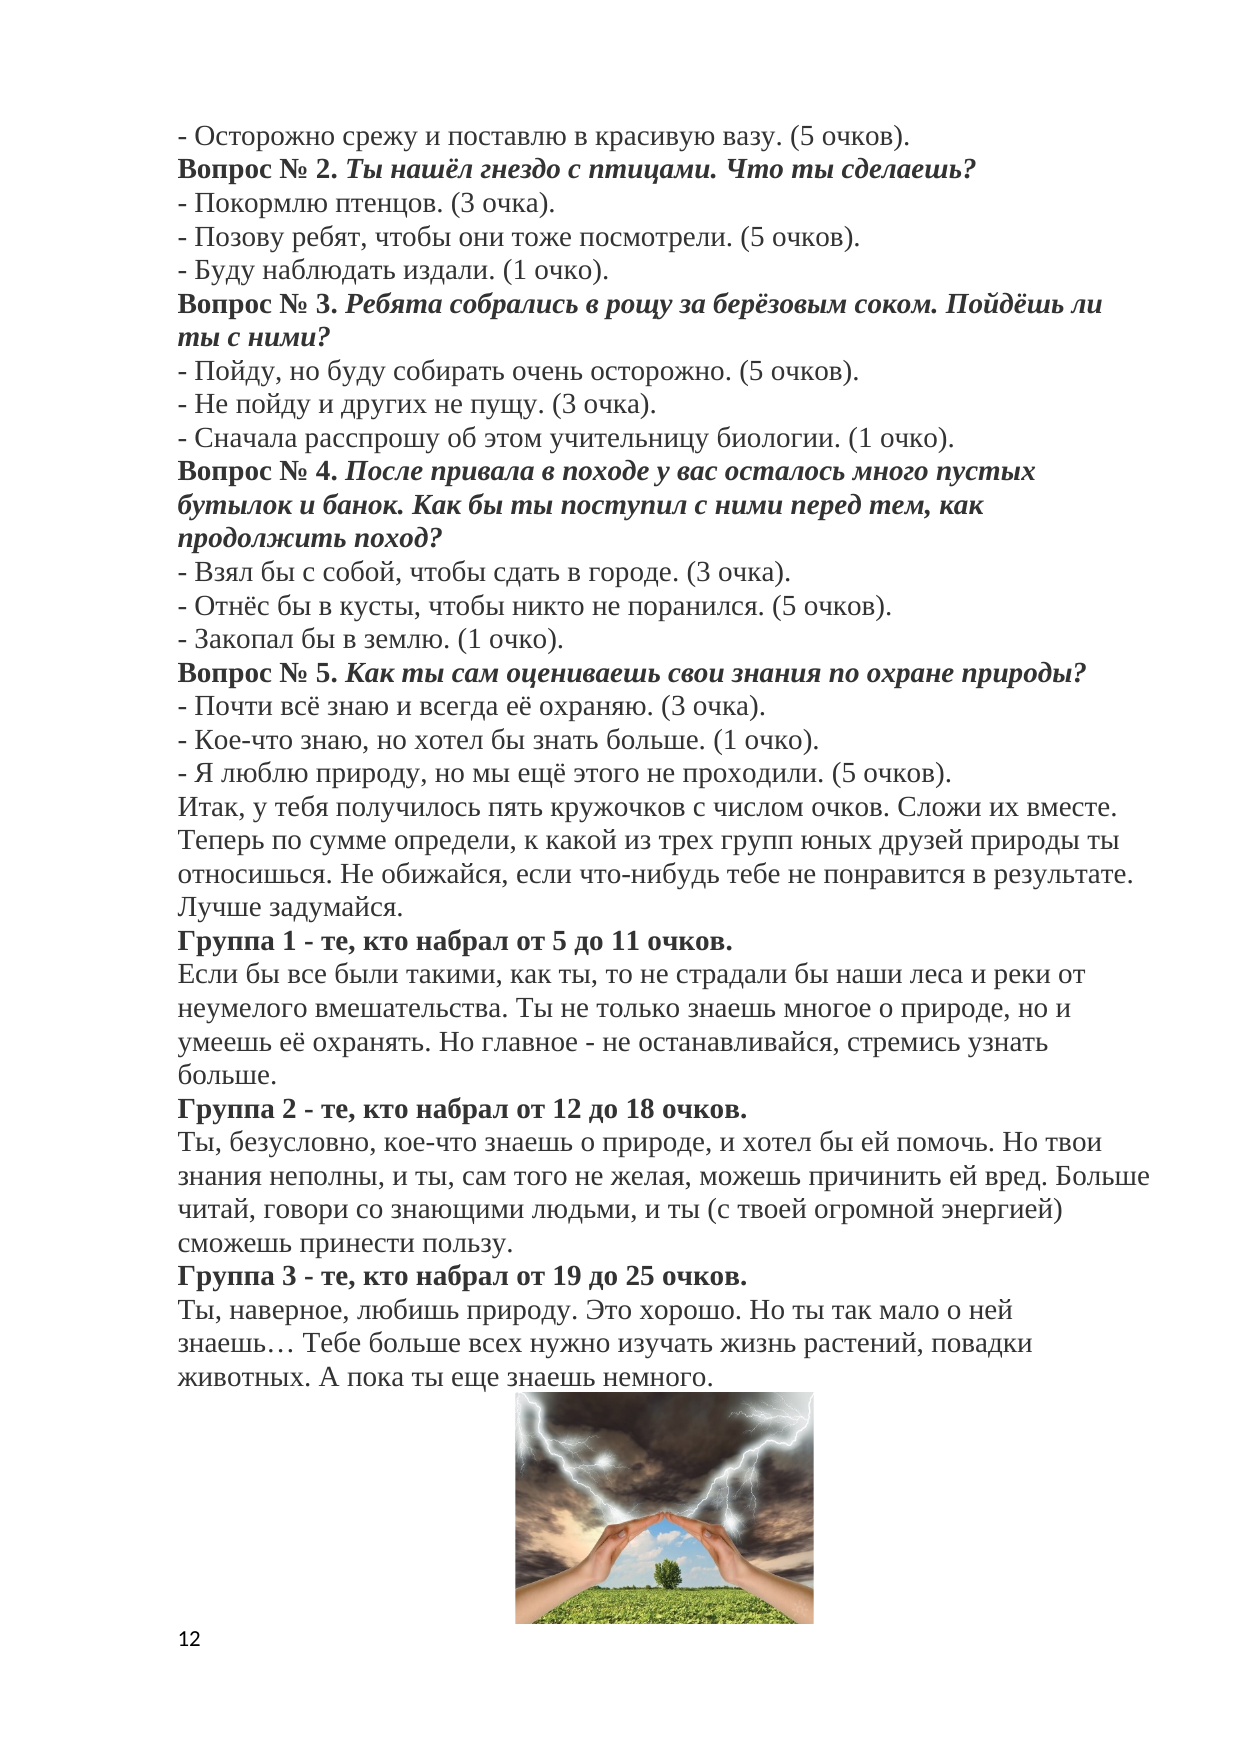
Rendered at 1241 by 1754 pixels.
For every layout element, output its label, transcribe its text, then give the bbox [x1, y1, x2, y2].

text - Покормлю птенцов. (3 очка). [177, 185, 1152, 219]
text - Пойду, но буду собирать очень осторожно. (5 очков). [177, 353, 1152, 386]
text Вопрос № 4. После привала в походе у вас осталось много пустых бутылок и банок. Как бы ты поступил с ними перед тем, как продолжить поход? [177, 453, 1152, 554]
text - Взял бы с собой, чтобы сдать в городе. (3 очка). [177, 554, 1152, 588]
text Вопрос № 3. Ребята собрались в рощу за берёзовым соком. Пойдёшь ли ты с ними? [177, 286, 1152, 353]
text Вопрос № 2. Ты нашёл гнездо с птицами. Что ты сделаешь? [177, 152, 1152, 185]
picture [515, 1392, 814, 1624]
text - Осторожно срежу и поставлю в красивую вазу. (5 очков). [177, 118, 1152, 152]
text Ты, наверное, любишь природу. Это хорошо. Но ты так мало о ней знаешь… Тебе больше всех нужно изучать жизнь растений, повадки животных. А пока ты еще знаешь немного. [177, 1292, 1152, 1393]
text Если бы все были такими, как ты, то не страдали бы наши леса и реки от неумелого вмешательства. Ты не только знаешь многое о природе, но и умеешь её охранять. Но главное - не останавливайся, стремись узнать больше. [177, 957, 1152, 1091]
text Итак, у тебя получилось пять кружочков с числом очков. Сложи их вместе. [177, 789, 1152, 822]
text - Буду наблюдать издали. (1 очко). [177, 252, 1152, 286]
text Группа 2 - те, кто набрал от 12 до 18 очков. [177, 1091, 1152, 1124]
text - Не пойду и других не пущу. (3 очка). [177, 386, 1152, 420]
text - Кое-что знаю, но хотел бы знать больше. (1 очко). [177, 722, 1152, 755]
text Группа 3 - те, кто набрал от 19 до 25 очков. [177, 1258, 1152, 1292]
text Теперь по сумме определи, к какой из трех групп юных друзей природы ты относишься. Не обижайся, если что-нибудь тебе не понравится в результате. Лучше задумайся. [177, 822, 1152, 923]
text - Позову ребят, чтобы они тоже посмотрели. (5 очков). [177, 219, 1152, 252]
text - Я люблю природу, но мы ещё этого не проходили. (5 очков). [177, 755, 1152, 789]
text - Почти всё знаю и всегда её охраняю. (3 очка). [177, 688, 1152, 722]
text Группа 1 - те, кто набрал от 5 до 11 очков. [177, 923, 1152, 957]
text - Сначала расспрошу об этом учительницу биологии. (1 очко). [177, 420, 1152, 453]
text Ты, безусловно, кое-что знаешь о природе, и хотел бы ей помочь. Но твои знания неполны, и ты, сам того не желая, можешь причинить ей вред. Больше читай, говори со знающими людьми, и ты (с твоей огромной энергией) сможешь принести пользу. [177, 1124, 1152, 1258]
text Вопрос № 5. Как ты сам оцениваешь свои знания по охране природы? [177, 655, 1152, 688]
text - Отнёс бы в кусты, чтобы никто не поранился. (5 очков). [177, 588, 1152, 621]
text - Закопал бы в землю. (1 очко). [177, 621, 1152, 655]
